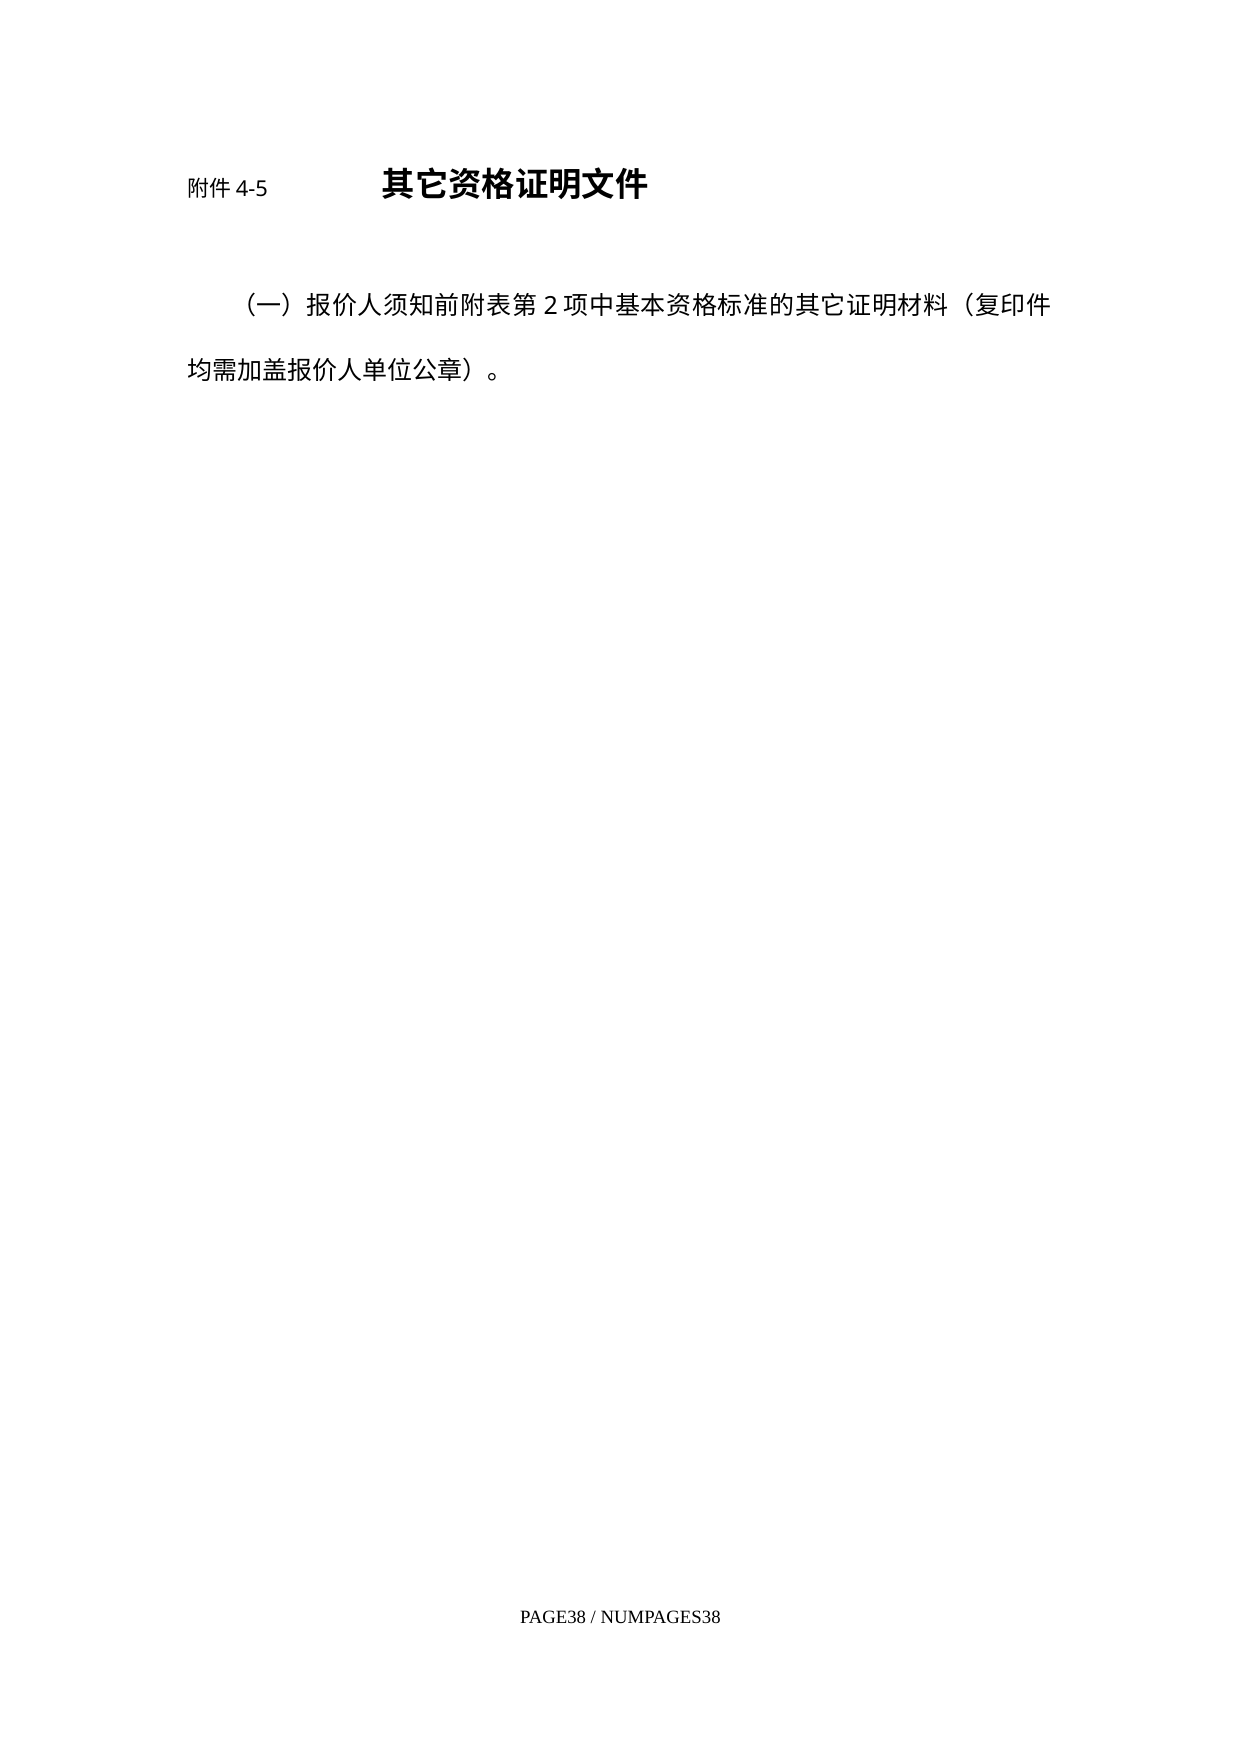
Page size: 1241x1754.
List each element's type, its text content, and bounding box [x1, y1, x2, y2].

text 附件4-5 其它资格证明文件 [187, 160, 1053, 206]
list 报价人须知前附表第2项中基本资格标准的其它证明材料（复印件均需加盖报价人单位公章）。 [187, 271, 1053, 401]
